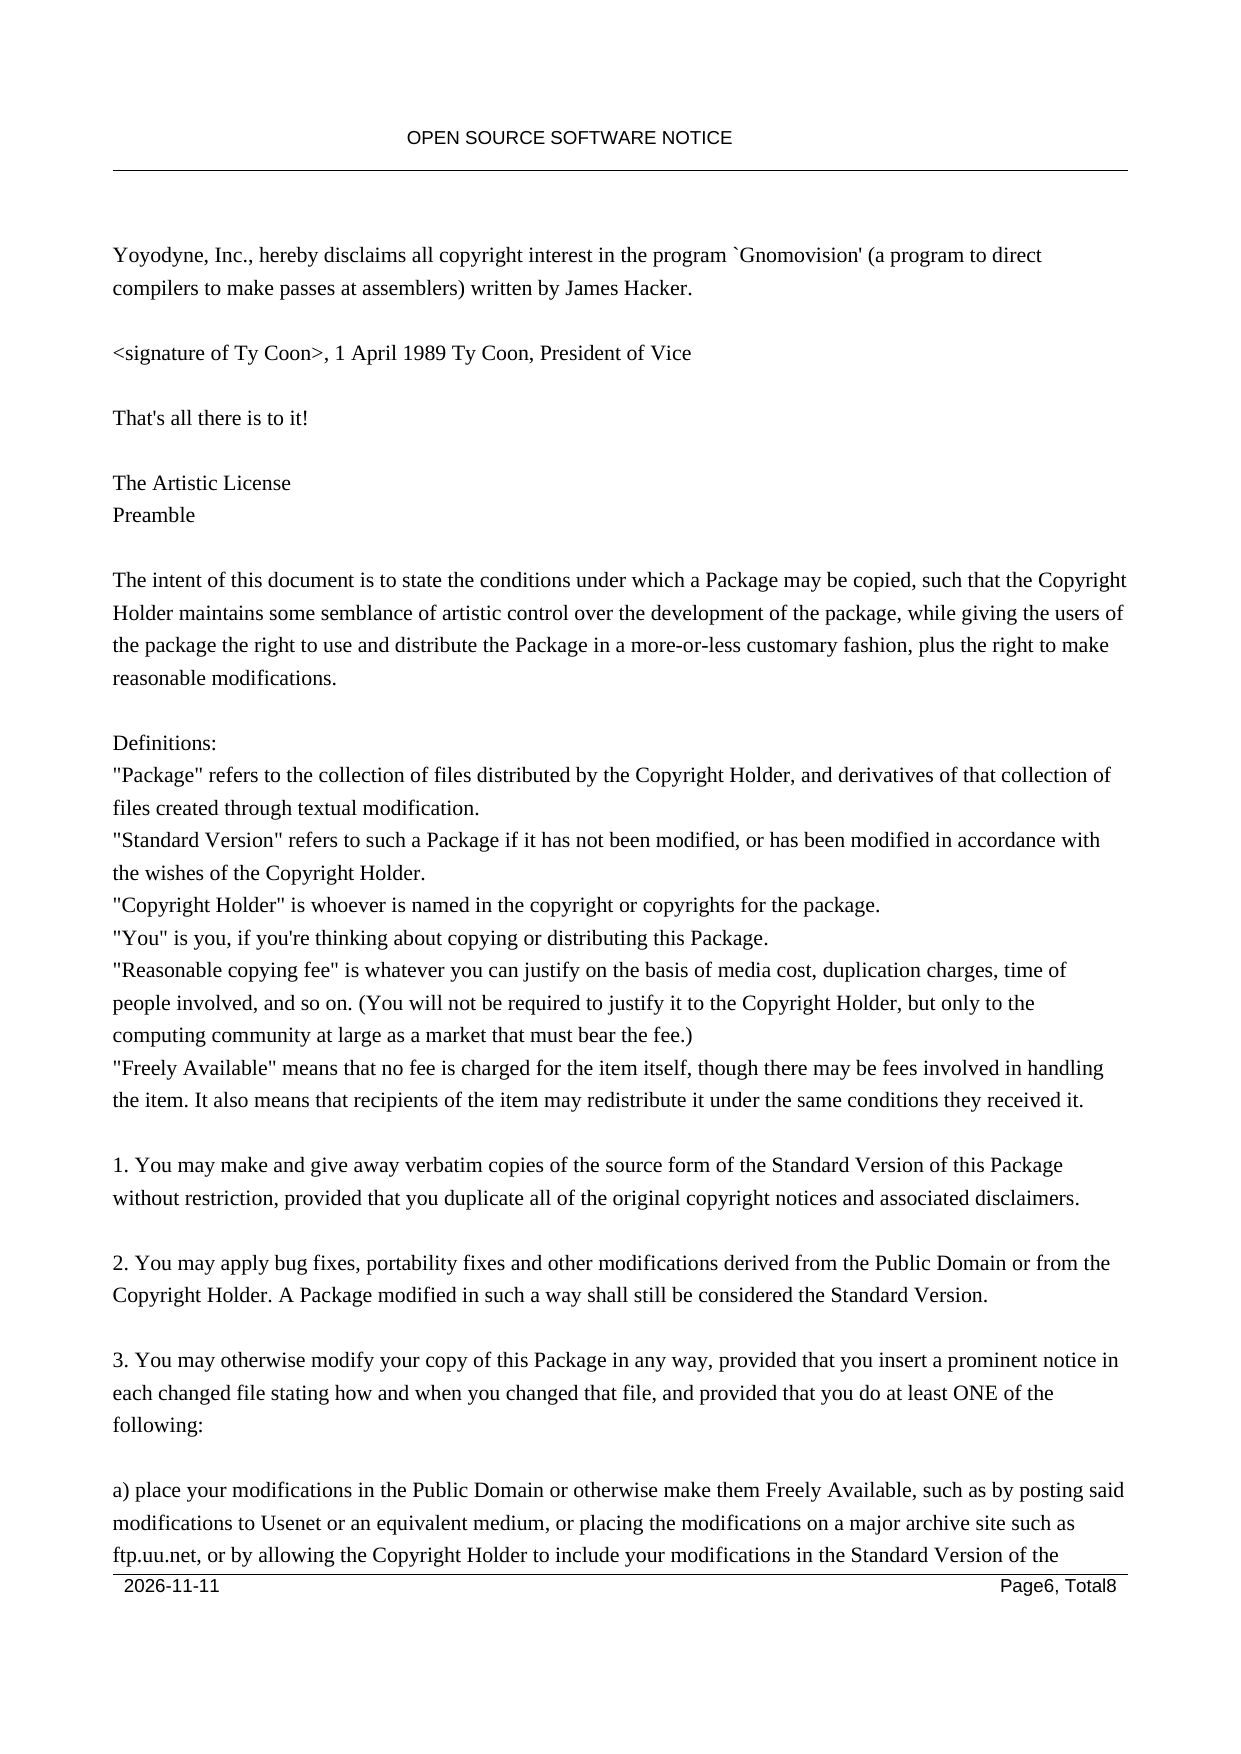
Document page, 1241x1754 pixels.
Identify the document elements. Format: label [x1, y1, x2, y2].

text [112, 206, 1128, 1571]
